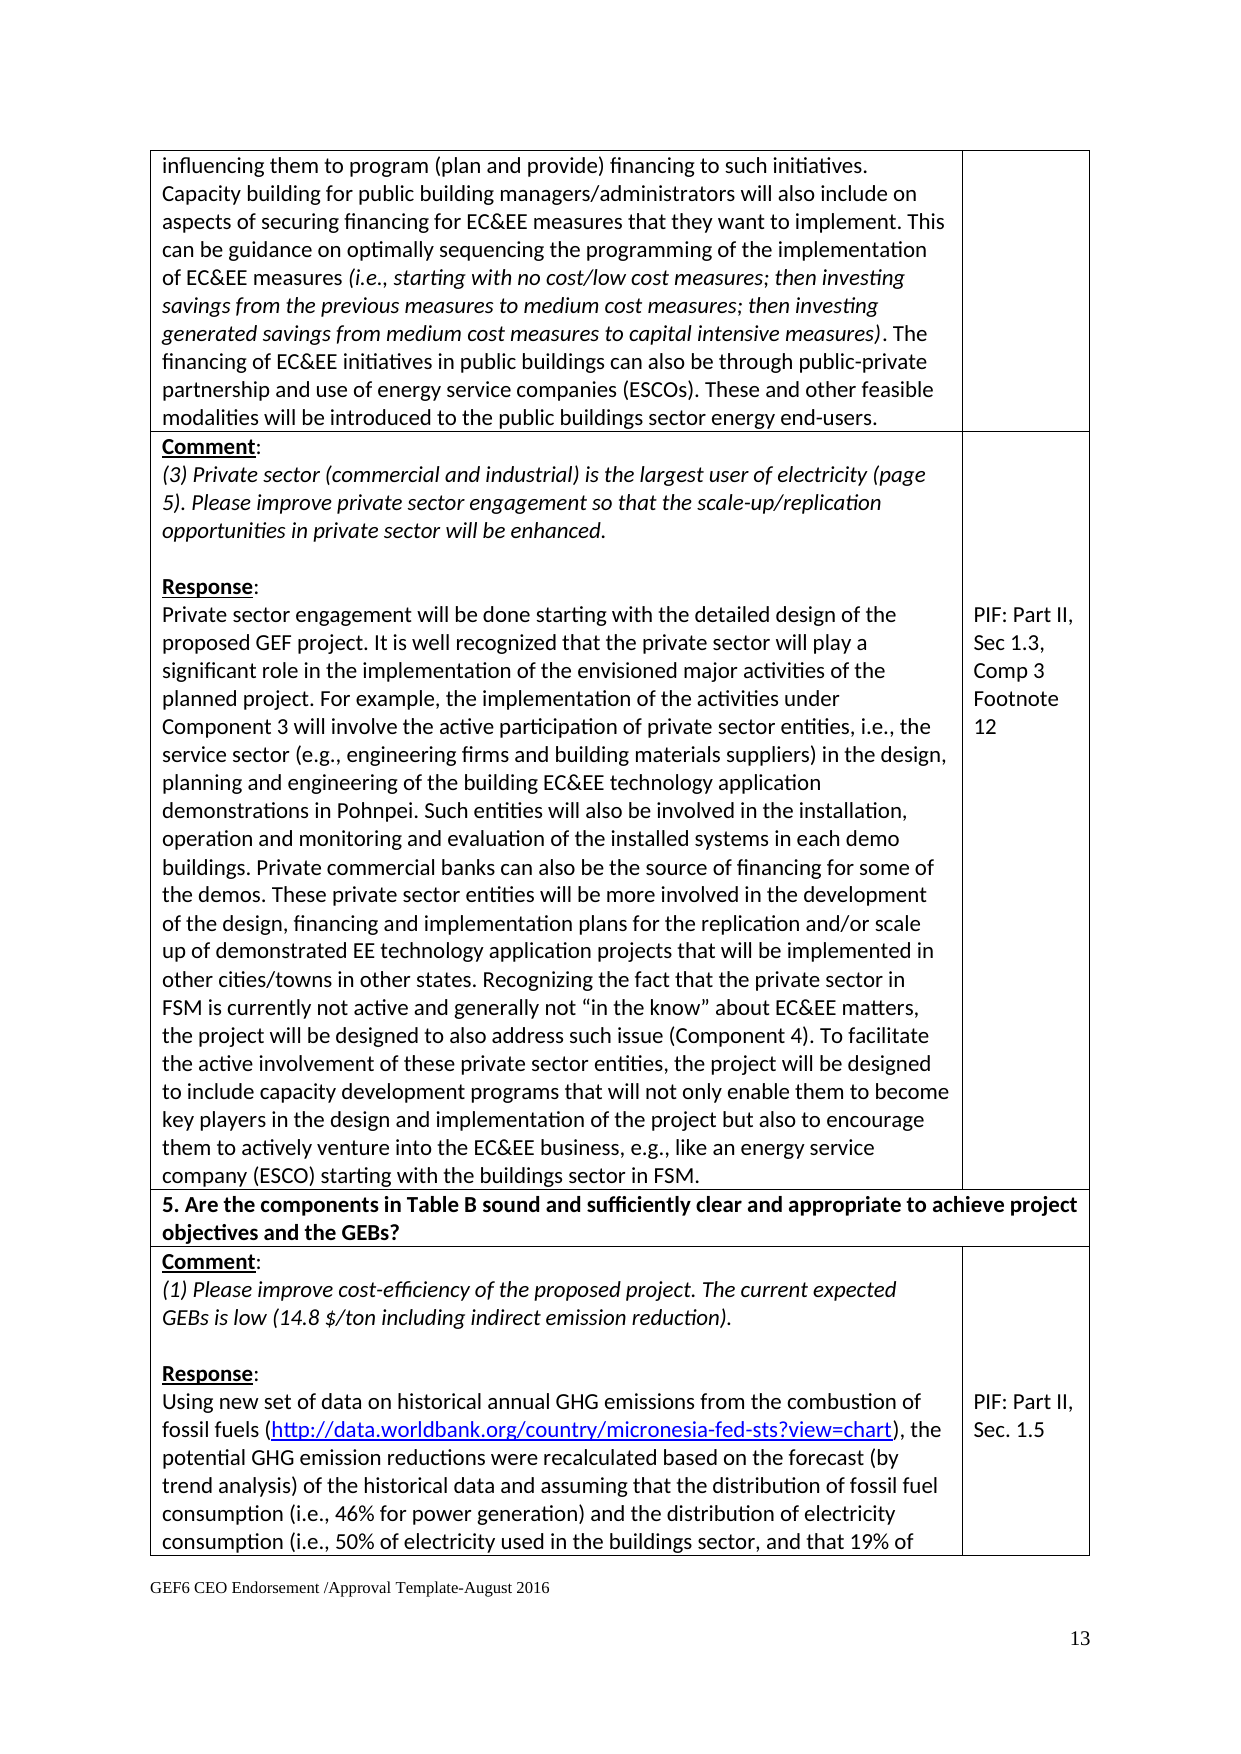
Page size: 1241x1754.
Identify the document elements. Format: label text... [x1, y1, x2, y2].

table_cell Comment: (3) Private sector (commercial and industrial) is the largest user of electricity (page 5). Please improve private sector engagement so that the scale-up/replication opportunities in private sector will be enhanced. Response: Private sector engagement will be done starting with the detailed design of the proposed GEF project. It is well recognized that the private sector will play a significant role in the implementation of the envisioned major activities of the planned project. For example, the implementation of the activities under Component 3 will involve the active participation of private sector entities, i.e., the service sector (e.g., engineering firms and building materials suppliers) in the design, planning and engineering of the building EC&EE technology application demonstrations in Pohnpei. Such entities will also be involved in the installation, operation and monitoring and evaluation of the installed systems in each demo buildings. Private commercial banks can also be the source of financing for some of the demos. These private sector entities will be more involved in the development of the design, financing and implementation plans for the replication and/or scale up of demonstrated EE technology application projects that will be implemented in other cities/towns in other states. Recognizing the fact that the private sector in FSM is currently not active and generally not “in the know” about EC&EE matters, the project will be designed to also address such issue (Component 4). To facilitate the active involvement of these private sector entities, the project will be designed to include capacity development programs that will not only enable them to become key players in the design and implementation of the project but also to encourage them to actively venture into the EC&EE business, e.g., like an energy service company (ESCO) starting with the buildings sector in FSM. [151, 432, 962, 1189]
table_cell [151, 1247, 962, 1555]
table_cell 5. Are the components in Table B sound and sufficiently clear and appropriate to achieve project objectives and the GEBs? [151, 1190, 1089, 1246]
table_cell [963, 151, 1089, 431]
table_cell PIF: Part II, Sec 1.3, Comp 3 Footnote 12 [963, 432, 1089, 1189]
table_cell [963, 1247, 1089, 1555]
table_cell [151, 151, 962, 431]
